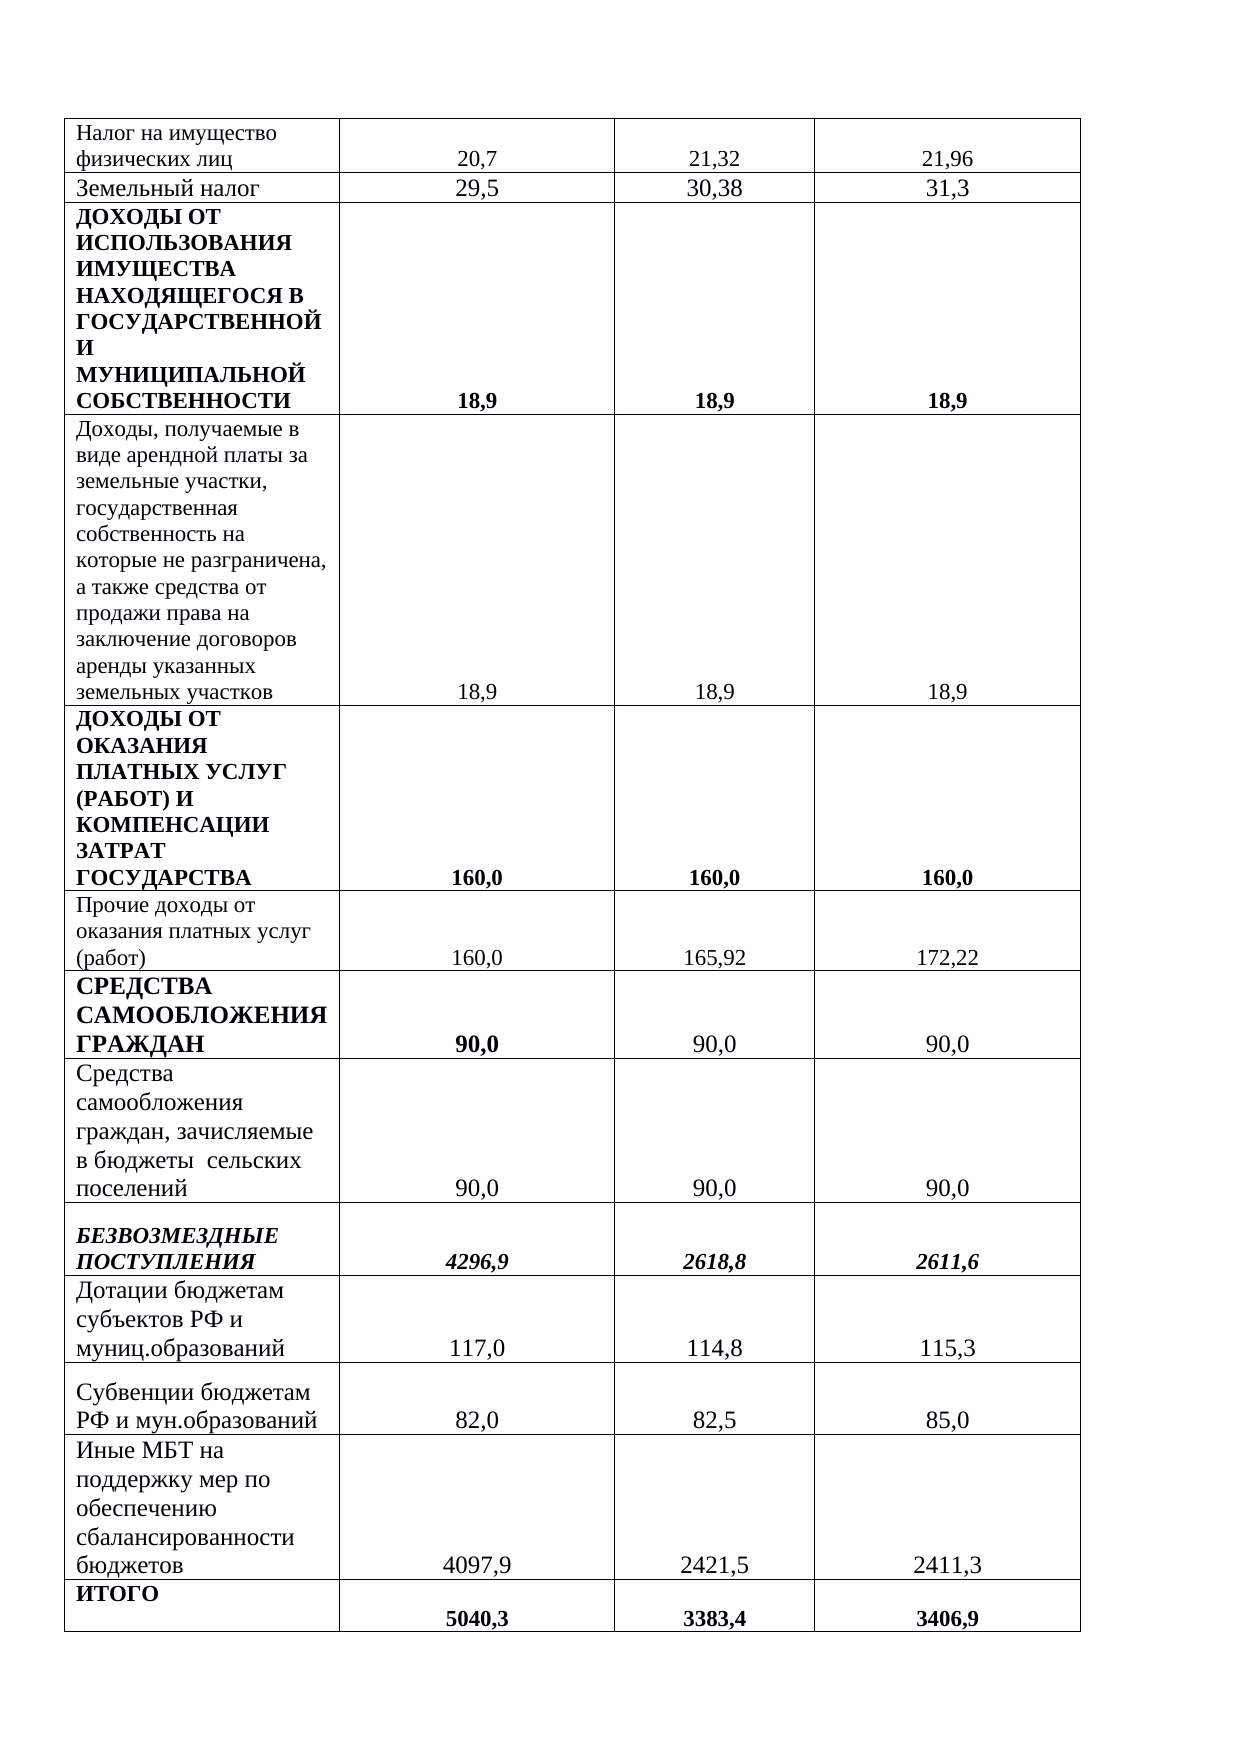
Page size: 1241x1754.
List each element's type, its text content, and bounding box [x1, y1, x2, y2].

table_cell 18,9 [340, 415, 614, 704]
table_cell 3406,9 [815, 1580, 1080, 1631]
table_cell 117,0 [340, 1276, 614, 1362]
table_cell 90,0 [615, 971, 814, 1057]
table_cell 160,0 [340, 706, 614, 890]
table_cell 2421,5 [615, 1435, 814, 1579]
table_cell Прочие доходы от оказания платных услуг (работ) [65, 891, 339, 970]
table_cell 18,9 [815, 203, 1080, 413]
table_cell 160,0 [815, 706, 1080, 890]
table_cell 2618,8 [615, 1203, 814, 1274]
table_cell 2411,3 [815, 1435, 1080, 1579]
table_cell 90,0 [615, 1059, 814, 1202]
table_cell 160,0 [340, 891, 614, 970]
table_cell Доходы, получаемые в виде арендной платы за земельные участки, государственная собственность на которые не разграничена, а также средства от продажи права на заключение договоров аренды указанных земельных участков [65, 415, 339, 704]
table_cell 82,0 [340, 1363, 614, 1434]
table_cell 90,0 [340, 1059, 614, 1202]
table_cell 114,8 [615, 1276, 814, 1362]
table_cell ИТОГО [65, 1580, 339, 1631]
table_cell 85,0 [815, 1363, 1080, 1434]
table_cell 20,7 [340, 119, 614, 172]
table_cell 30,38 [615, 173, 814, 202]
table_cell 165,92 [615, 891, 814, 970]
table_cell Иные МБТ на поддержку мер по обеспечению сбалансированности бюджетов [65, 1435, 339, 1579]
table_cell ДОХОДЫ ОТ ИСПОЛЬЗОВАНИЯ ИМУЩЕСТВА НАХОДЯЩЕГОСЯ В ГОСУДАРСТВЕННОЙ И МУНИЦИПАЛЬНОЙ СОБСТВЕННОСТИ [65, 203, 339, 413]
table_cell 90,0 [815, 1059, 1080, 1202]
table_cell 3383,4 [615, 1580, 814, 1631]
table_cell 18,9 [615, 415, 814, 704]
table_cell Налог на имущество физических лиц [65, 119, 339, 172]
table_cell 21,32 [615, 119, 814, 172]
table_cell Средства самообложения граждан, зачисляемые в бюджеты сельских поселений [65, 1059, 339, 1202]
table_cell СРЕДСТВА САМООБЛОЖЕНИЯ ГРАЖДАН [65, 971, 339, 1057]
table_cell Дотации бюджетам субъектов РФ и муниц.образований [65, 1276, 339, 1362]
table_cell 115,3 [815, 1276, 1080, 1362]
table_cell 4296,9 [340, 1203, 614, 1274]
table_cell 18,9 [615, 203, 814, 413]
table_cell 2611,6 [815, 1203, 1080, 1274]
table_cell Земельный налог [65, 173, 339, 202]
table_cell ДОХОДЫ ОТ ОКАЗАНИЯ ПЛАТНЫХ УСЛУГ (РАБОТ) И КОМПЕНСАЦИИ ЗАТРАТ ГОСУДАРСТВА [65, 706, 339, 890]
table_cell Субвенции бюджетам РФ и мун.образований [65, 1363, 339, 1434]
table_cell 31,3 [815, 173, 1080, 202]
table_cell 90,0 [340, 971, 614, 1057]
table_cell 172,22 [815, 891, 1080, 970]
table_cell 4097,9 [340, 1435, 614, 1579]
table_cell 82,5 [615, 1363, 814, 1434]
table_cell 21,96 [815, 119, 1080, 172]
table_cell 90,0 [815, 971, 1080, 1057]
table_cell 5040,3 [340, 1580, 614, 1631]
table_cell 18,9 [340, 203, 614, 413]
table_cell 160,0 [615, 706, 814, 890]
table_cell БЕЗВОЗМЕЗДНЫЕ ПОСТУПЛЕНИЯ [65, 1203, 339, 1274]
table_cell 29,5 [340, 173, 614, 202]
table_cell 18,9 [815, 415, 1080, 704]
